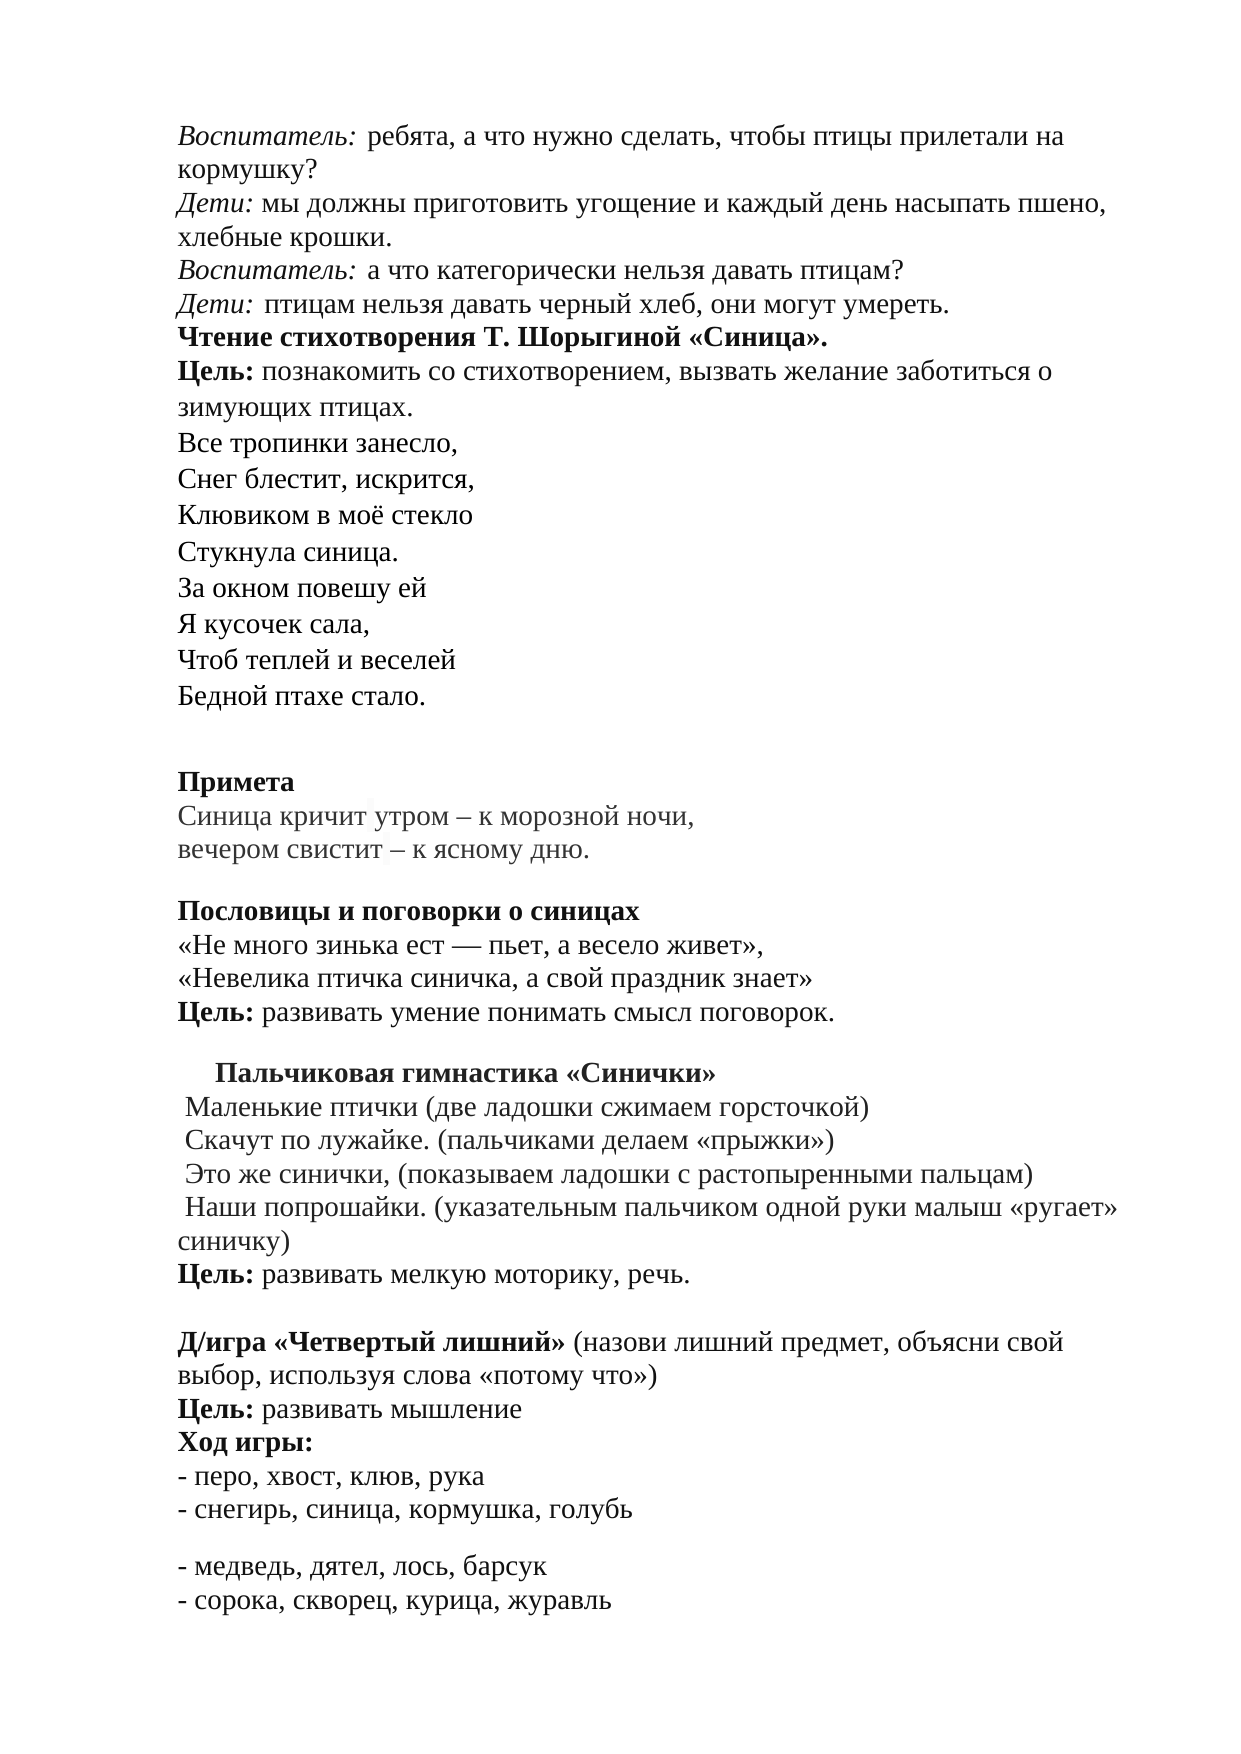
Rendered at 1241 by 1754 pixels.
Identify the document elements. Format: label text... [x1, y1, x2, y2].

text Чтение стихотворения Т. Шорыгиной «Синица». [177, 319, 1152, 353]
text Пальчиковая гимнастика «Синички» Маленькие птички (две ладошки сжимаем горсточкой) Скачут по лужайке. (пальчиками делаем «прыжки») Это же синички, (показываем ладошки с растопыренными пальцам) Наши попрошайки. (указательным пальчиком одной руки малыш «ругает» синичку) Цель: развивать мелкую моторику, речь. Д/игра «Четвертый лишний» (назови лишний предмет, объясни свой выбор, используя слова «потому что») Цель: развивать мышление Ход игры: - перо, хвост, клюв, рука - снегирь, синица, кормушка, голубь [177, 1055, 1152, 1525]
text Примета Синица кричит утром – к морозной ночи, вечером свистит – к ясному дню. [177, 764, 1152, 893]
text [177, 118, 1152, 319]
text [177, 1548, 1152, 1616]
text Пословицы и поговорки о синицах «Не много зинька ест — пьет, а весело живет», «Невелика птичка синичка, а свой праздник знает» Цель: развивать умение понимать смысл поговорок. [177, 893, 1152, 1055]
text Цель: познакомить со стихотворением, вызвать желание заботиться о зимующих птицах. Все тропинки занесло, Снег блестит, искрится, Клювиком в моё стекло Стукнула синица. За окном повешу ей Я кусочек сала, Чтоб теплей и веселей Бедной птахе стало. [177, 353, 1152, 712]
